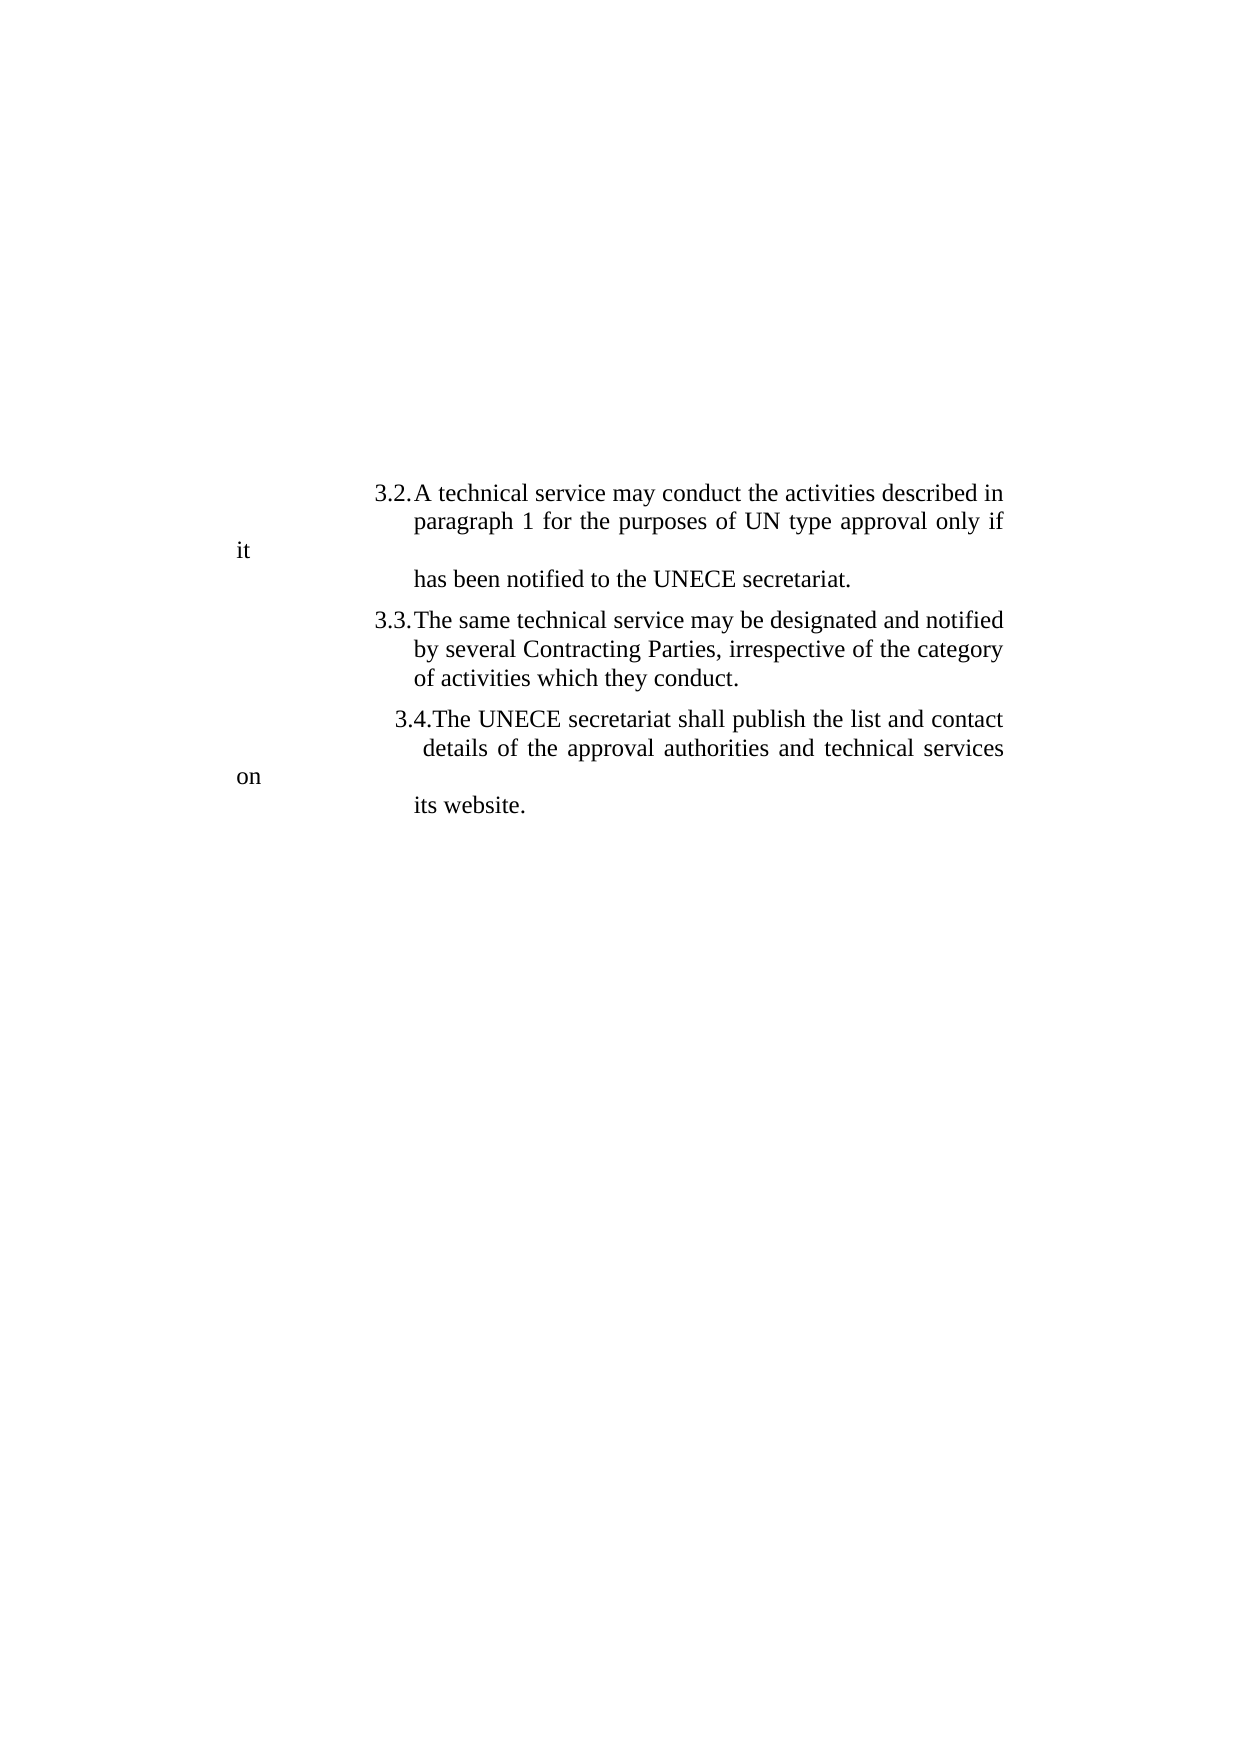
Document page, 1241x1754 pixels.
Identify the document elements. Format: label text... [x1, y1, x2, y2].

text 3.2. A technical service may conduct the activities described in paragraph 1 for the purposes of UN type approval only if it has been notified to the UNECE secretariat. [236, 478, 1004, 593]
text 3.4.The UNECE secretariat shall publish the list and contact details of the approval authorities and technical services on its website. [236, 704, 1004, 819]
text 3.3. The same technical service may be designated and notified by several Contracting Parties, irrespective of the category of activities which they conduct. [236, 605, 1004, 691]
